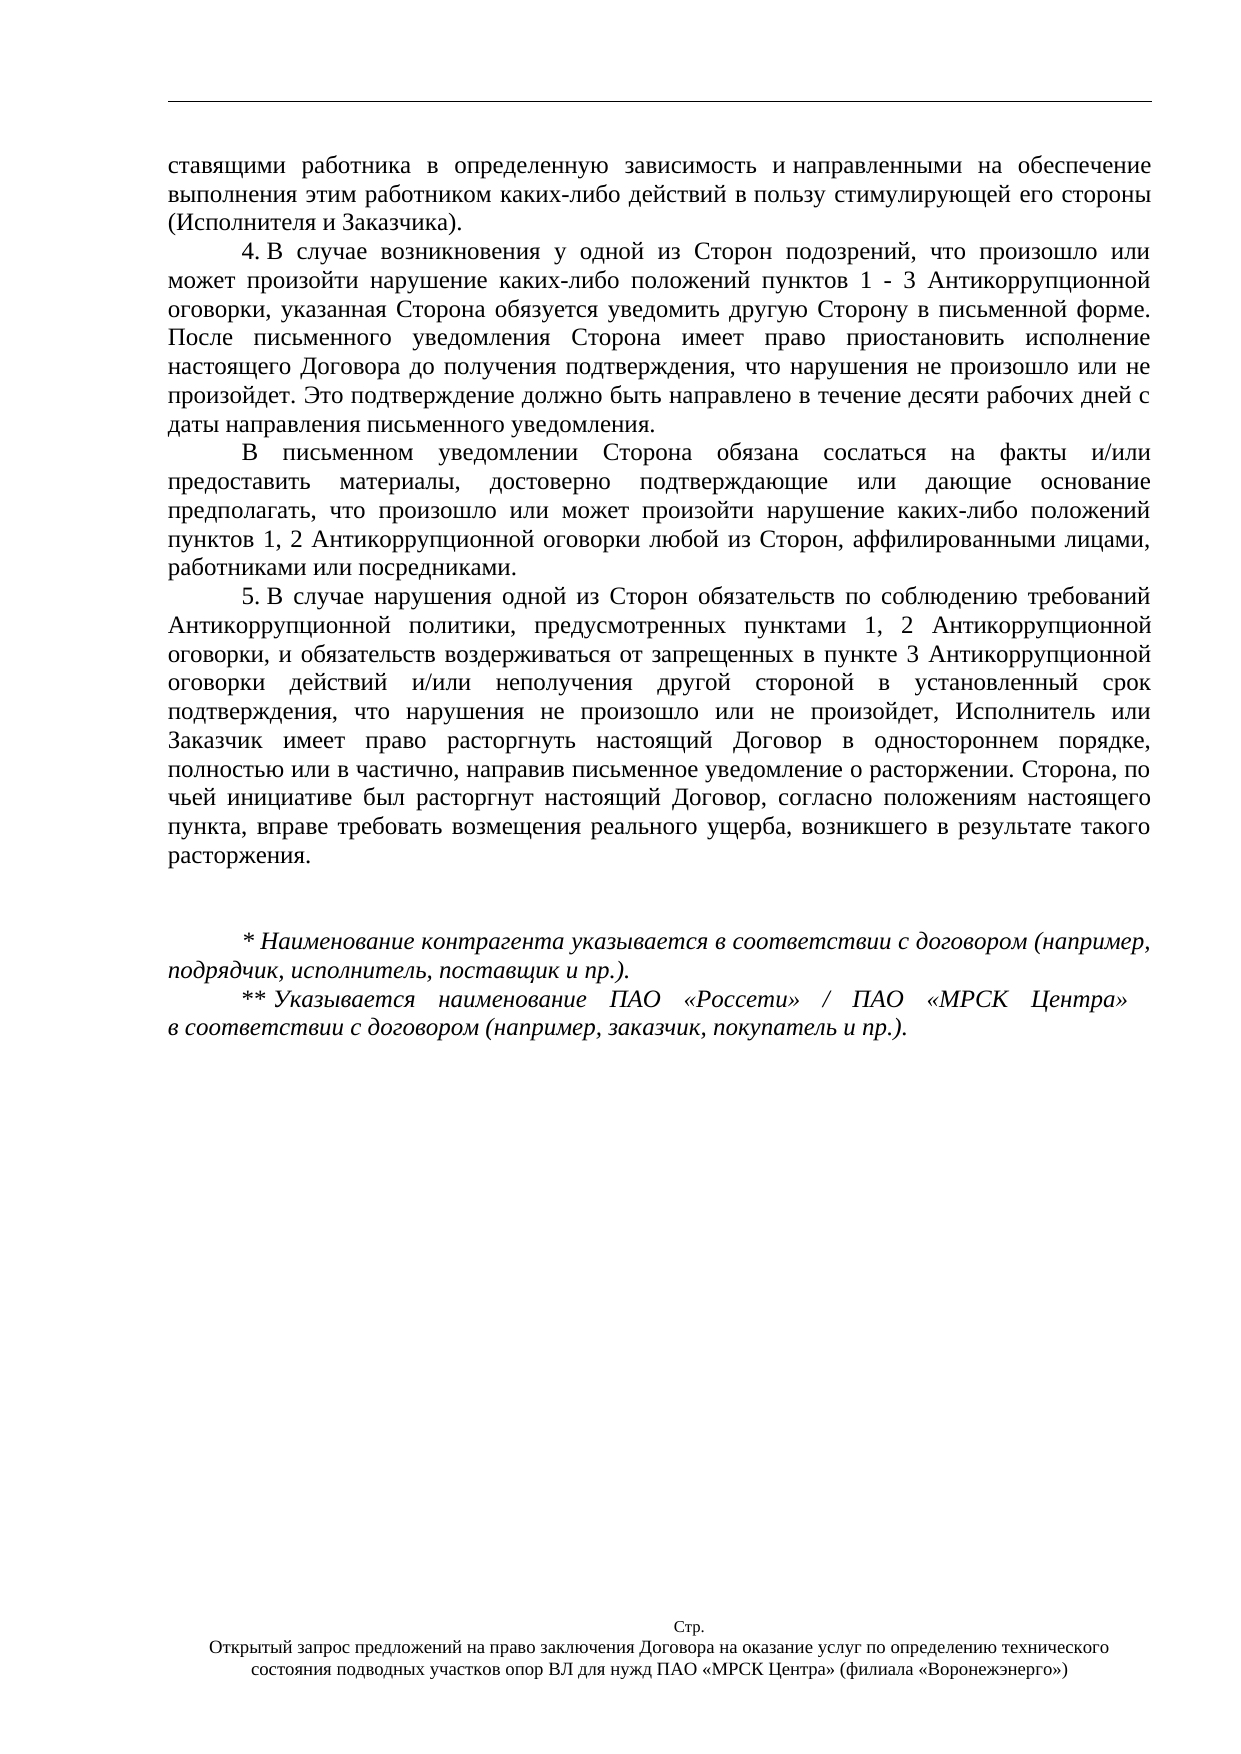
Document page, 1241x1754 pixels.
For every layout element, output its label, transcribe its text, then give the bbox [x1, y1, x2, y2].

text * Наименование контрагента указывается в соответствии с договором (например, подрядчик, исполнитель, поставщик и пр.). [168, 926, 1152, 984]
text ** Указывается наименование ПАО «Россети» / ПАО «МРСК Центра» в соответствии с договором (например, заказчик, покупатель и пр.). [168, 984, 1152, 1041]
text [168, 150, 1152, 236]
text 5. В случае нарушения одной из Сторон обязательств по соблюдению требований Антикоррупционной политики, предусмотренных пунктами 1, 2 Антикоррупционной оговорки, и обязательств воздерживаться от запрещенных в пункте 3 Антикоррупционной оговорки действий и/или неполучения другой стороной в установленный срок подтверждения, что нарушения не произошло или не произойдет, Исполнитель или Заказчик имеет право расторгнуть настоящий Договор в одностороннем порядке, полностью или в частично, направив письменное уведомление о расторжении. Сторона, по чьей инициативе был расторгнут настоящий Договор, согласно положениям настоящего пункта, вправе требовать возмещения реального ущерба, возникшего в результате такого расторжения. [168, 581, 1152, 869]
text 4. В случае возникновения у одной из Сторон подозрений, что произошло или может произойти нарушение каких-либо положений пунктов 1 - 3 Антикоррупционной оговорки, указанная Сторона обязуется уведомить другую Сторону в письменной форме. После письменного уведомления Сторона имеет право приостановить исполнение настоящего Договора до получения подтверждения, что нарушения не произошло или не произойдет. Это подтверждение должно быть направлено в течение десяти рабочих дней с даты направления письменного уведомления. [168, 236, 1152, 437]
text В письменном уведомлении Сторона обязана сослаться на факты и/или предоставить материалы, достоверно подтверждающие или дающие основание предполагать, что произошло или может произойти нарушение каких-либо положений пунктов 1, 2 Антикоррупционной оговорки любой из Сторон, аффилированными лицами, работниками или посредниками. [168, 437, 1152, 581]
